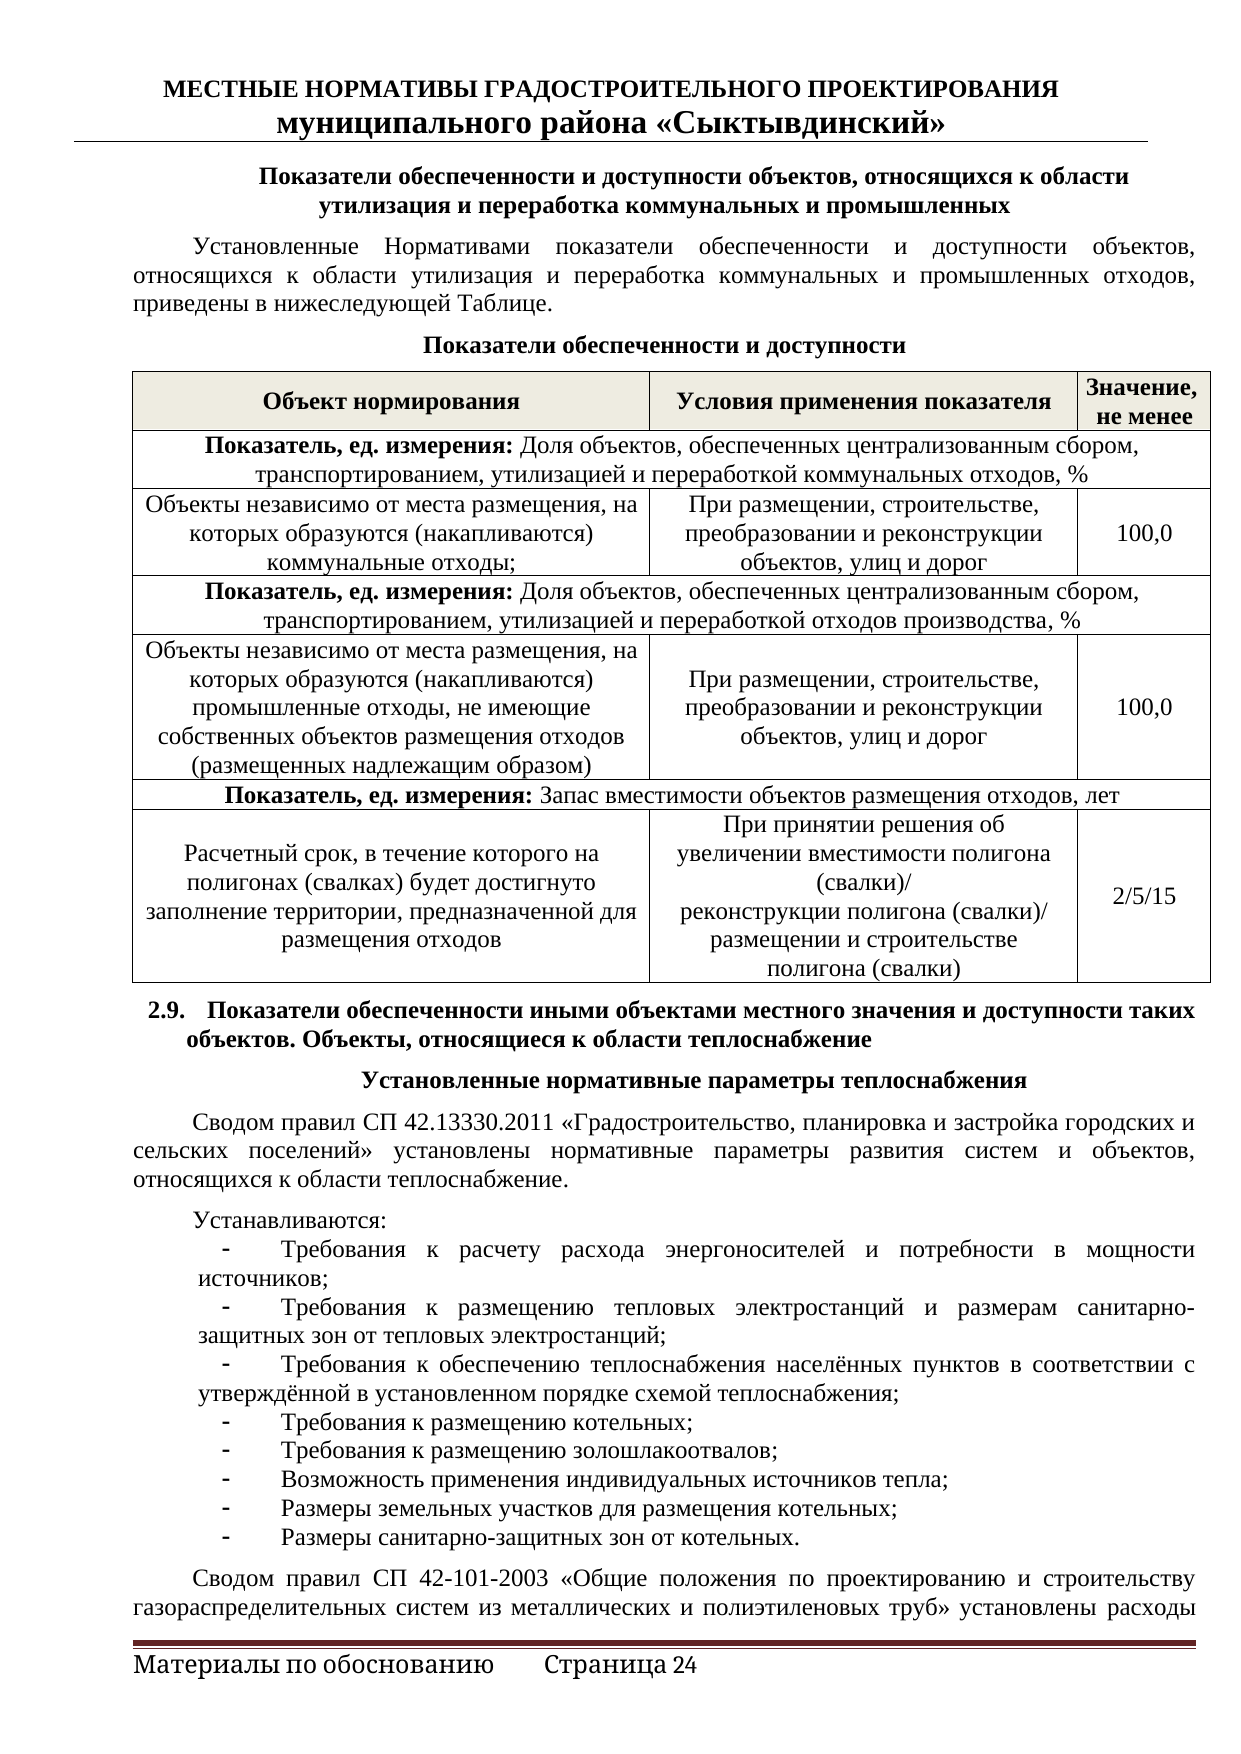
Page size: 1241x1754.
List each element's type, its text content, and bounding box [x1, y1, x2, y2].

table_cell Расчетный срок, в течение которого на полигонах (свалках) будет достигнуто заполнение территории, предназначенной для размещения отходов [133, 810, 649, 982]
list Показатели обеспеченности и доступности [74, 330, 1196, 358]
list Требования к размещению золошлакоотвалов; [198, 1436, 1196, 1464]
list Требования к обеспечению теплоснабжения населённых пунктов в соответствии с утверждённой в установленном порядке схемой теплоснабжения; [198, 1349, 1196, 1407]
table_cell 2/5/15 [1078, 810, 1210, 982]
list Сводом правил СП 42.13330.2011 «Градостроительство, планировка и застройка городских и сельских поселений» установлены нормативные параметры развития систем и объектов, относящихся к области теплоснабжение. [133, 1107, 1196, 1193]
table_cell При принятии решения об увеличении вместимости полигона (свалки)/ реконструкции полигона (свалки)/ размещении и строительстве полигона (свалки) [650, 810, 1077, 982]
list Показатели обеспеченности и доступности объектов, относящихся к области утилизация и переработка коммунальных и промышленных [133, 161, 1196, 218]
table_cell Объекты независимо от места размещения, на которых образуются (накапливаются) коммунальные отходы; [133, 489, 649, 575]
list Требования к расчету расхода энергоносителей и потребности в мощности источников; [198, 1234, 1196, 1292]
table_cell При размещении, строительстве, преобразовании и реконструкции объектов, улиц и дорог [650, 489, 1077, 575]
list Размеры земельных участков для размещения котельных; [198, 1493, 1196, 1522]
table_cell Объекты независимо от места размещения, на которых образуются (накапливаются) промышленные отходы, не имеющие собственных объектов размещения отходов (размещенных надлежащим образом) [133, 635, 649, 779]
table_header Условия применения показателя [650, 372, 1077, 429]
list Установленные нормативные параметры теплоснабжения [133, 1066, 1196, 1094]
table_cell Показатель, ед. измерения: Запас вместимости объектов размещения отходов, лет [133, 780, 1210, 808]
list Возможность применения индивидуальных источников тепла; [198, 1464, 1196, 1493]
table_cell Показатель, ед. измерения: Доля объектов, обеспеченных централизованным сбором, транспортированием, утилизацией и переработкой отходов производства, % [133, 576, 1210, 634]
table_cell 100,0 [1078, 635, 1210, 779]
text Устанавливаются: [133, 1206, 1196, 1234]
table_header Объект нормирования [133, 372, 649, 429]
table_cell Показатель, ед. измерения: Доля объектов, обеспеченных централизованным сбором, транспортированием, утилизацией и переработкой коммунальных отходов, % [133, 431, 1210, 488]
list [133, 1563, 1196, 1621]
list Требования к размещению котельных; [198, 1407, 1196, 1436]
table_cell При размещении, строительстве, преобразовании и реконструкции объектов, улиц и дорог [650, 635, 1077, 779]
list Требования к размещению тепловых электростанций и размерам санитарно-защитных зон от тепловых электростанций; [198, 1292, 1196, 1349]
table_header Значение, не менее [1078, 372, 1210, 429]
list Размеры санитарно-защитных зон от котельных. [198, 1522, 1196, 1551]
table_cell 100,0 [1078, 489, 1210, 575]
list Установленные Нормативами показатели обеспеченности и доступности объектов, относящихся к области утилизация и переработка коммунальных и промышленных отходов, приведены в нижеследующей Таблице. [133, 231, 1196, 317]
subtitle Показатели обеспеченности иными объектами местного значения и доступности таких объектов. Объекты, относящиеся к области теплоснабжение [148, 996, 1196, 1053]
